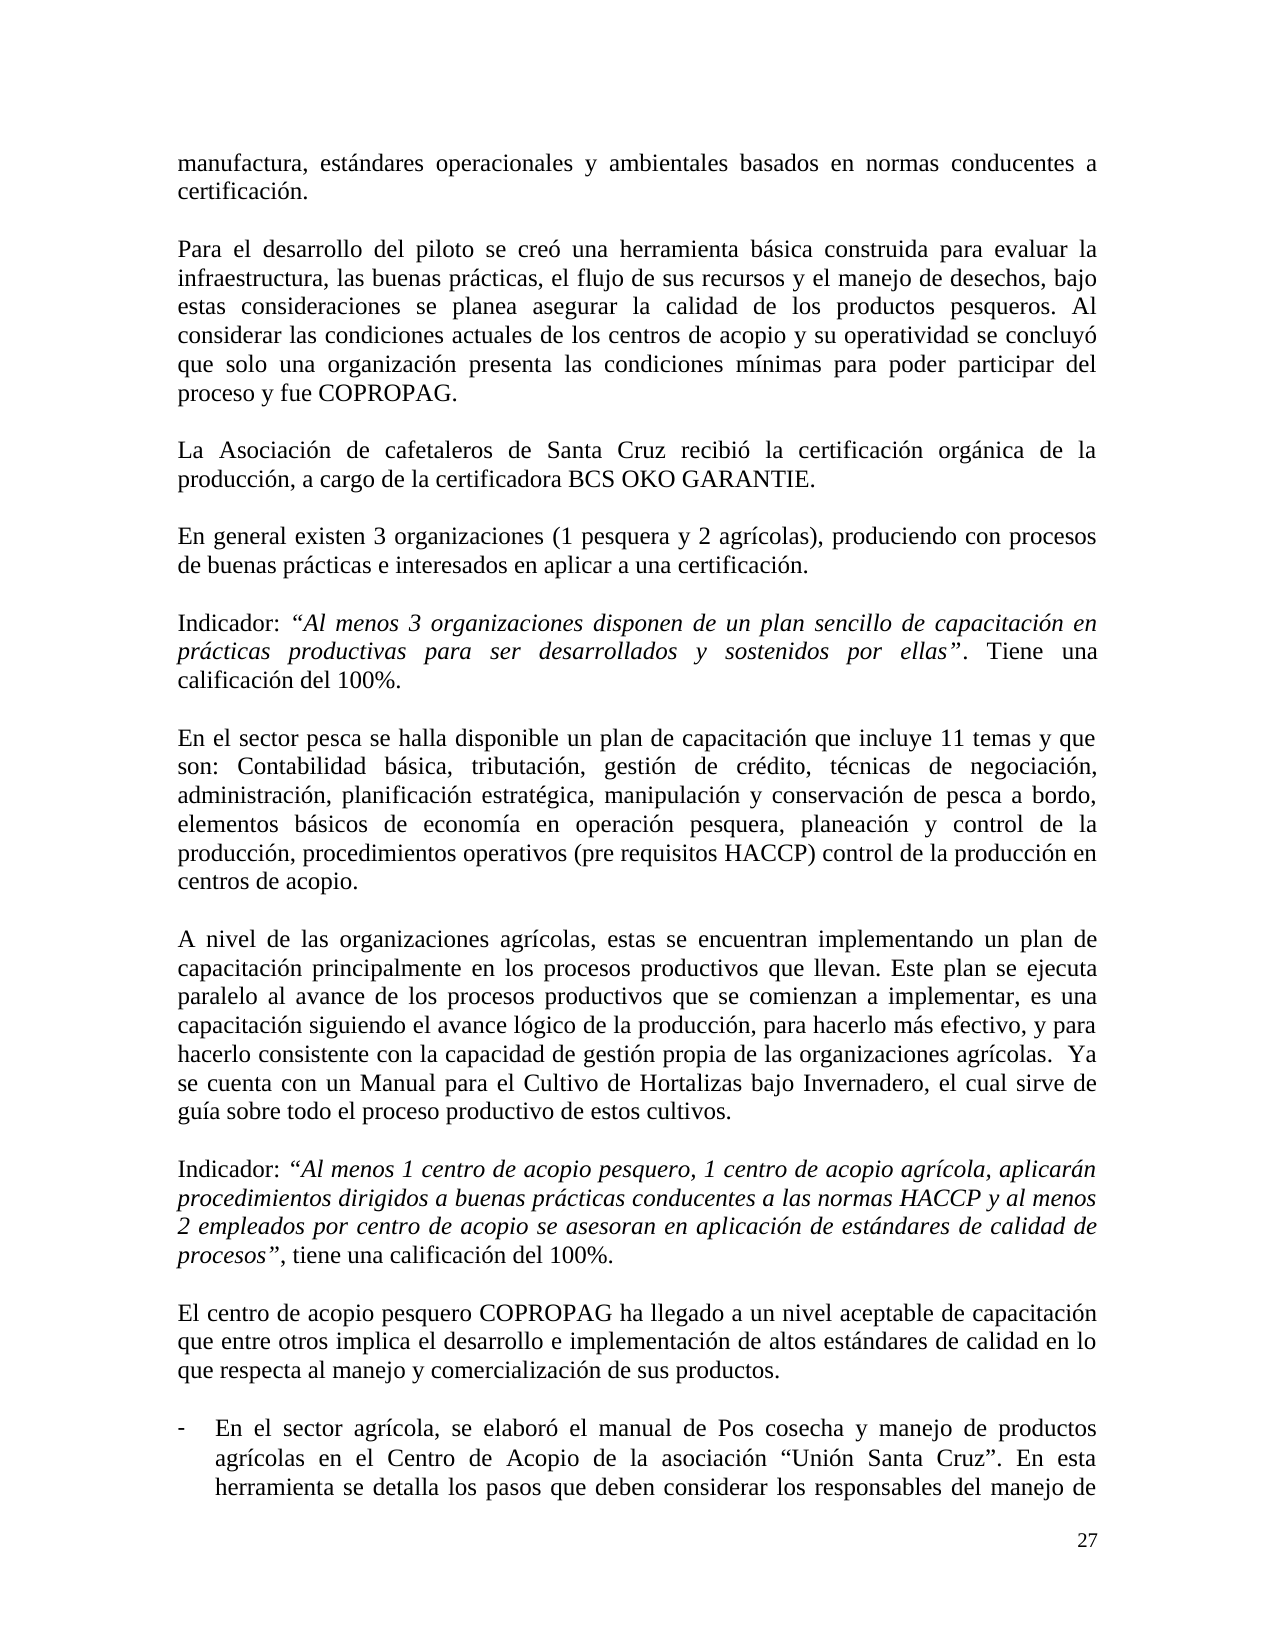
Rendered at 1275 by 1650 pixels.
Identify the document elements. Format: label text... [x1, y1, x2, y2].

text Para el desarrollo del piloto se creó una herramienta básica construida para evaluar la infraestructura, las buenas prácticas, el flujo de sus recursos y el manejo de desechos, bajo estas consideraciones se planea asegurar la calidad de los productos pesqueros. Al considerar las condiciones actuales de los centros de acopio y su operatividad se concluyó que solo una organización presenta las condiciones mínimas para poder participar del proceso y fue COPROPAG. [177, 234, 1098, 406]
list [177, 1413, 1098, 1501]
text En general existen 3 organizaciones (1 pesquera y 2 agrícolas), produciendo con procesos de buenas prácticas e interesados en aplicar a una certificación. [177, 521, 1098, 579]
text Indicador: “Al menos 1 centro de acopio pesquero, 1 centro de acopio agrícola, aplicarán procedimientos dirigidos a buenas prácticas conducentes a las normas HACCP y al menos 2 empleados por centro de acopio se asesoran en aplicación de estándares de calidad de procesos”, tiene una calificación del 100%. [177, 1154, 1098, 1269]
text El centro de acopio pesquero COPROPAG ha llegado a un nivel aceptable de capacitación que entre otros implica el desarrollo e implementación de altos estándares de calidad en lo que respecta al manejo y comercialización de sus productos. [177, 1298, 1098, 1384]
text La Asociación de cafetaleros de Santa Cruz recibió la certificación orgánica de la producción, a cargo de la certificadora BCS OKO GARANTIE. [177, 435, 1098, 493]
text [177, 148, 1098, 205]
text En el sector pesca se halla disponible un plan de capacitación que incluye 11 temas y que son: Contabilidad básica, tributación, gestión de crédito, técnicas de negociación, administración, planificación estratégica, manipulación y conservación de pesca a bordo, elementos básicos de economía en operación pesquera, planeación y control de la producción, procedimientos operativos (pre requisitos HACCP) control de la producción en centros de acopio. [177, 723, 1098, 895]
text A nivel de las organizaciones agrícolas, estas se encuentran implementando un plan de capacitación principalmente en los procesos productivos que llevan. Este plan se ejecuta paralelo al avance de los procesos productivos que se comienzan a implementar, es una capacitación siguiendo el avance lógico de la producción, para hacerlo más efectivo, y para hacerlo consistente con la capacidad de gestión propia de las organizaciones agrícolas. Ya se cuenta con un Manual para el Cultivo de Hortalizas bajo Invernadero, el cual sirve de guía sobre todo el proceso productivo de estos cultivos. [177, 924, 1098, 1125]
text Indicador: “Al menos 3 organizaciones disponen de un plan sencillo de capacitación en prácticas productivas para ser desarrollados y sostenidos por ellas”. Tiene una calificación del 100%. [177, 608, 1098, 694]
